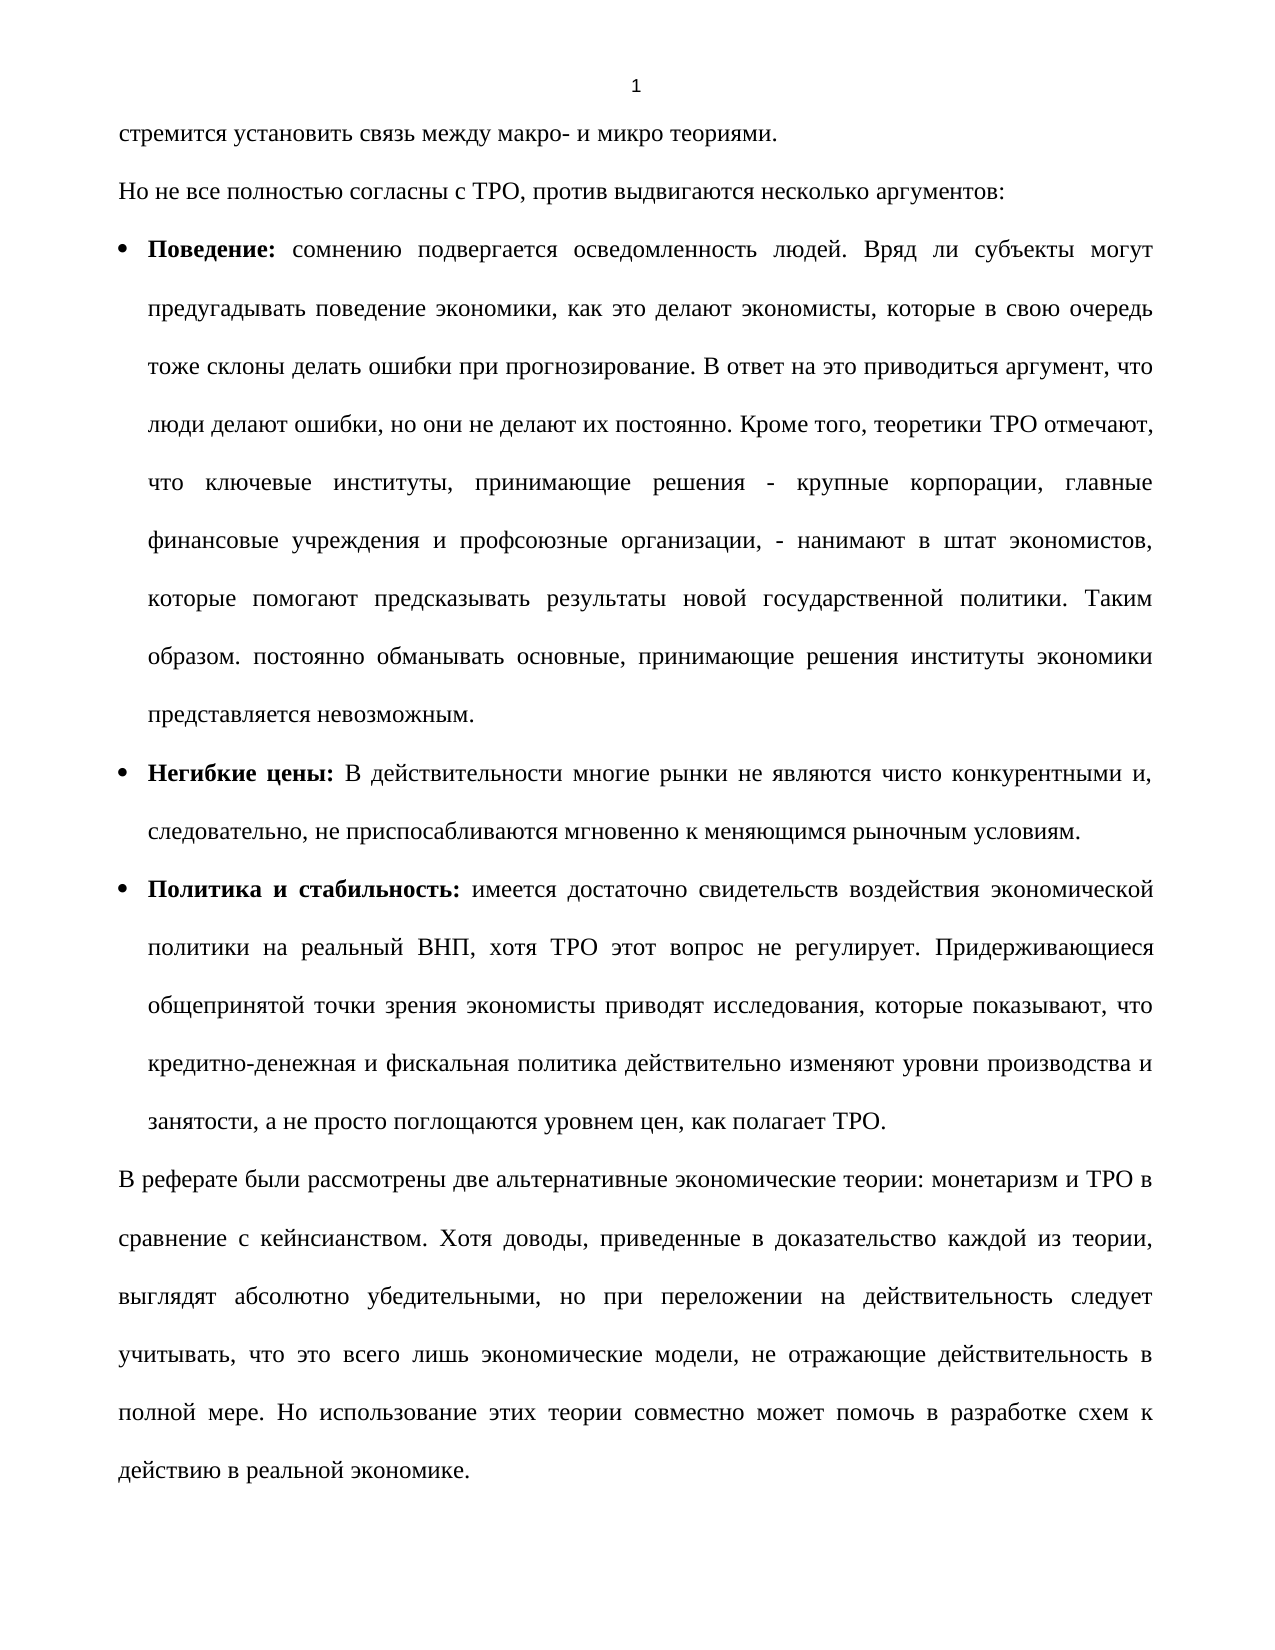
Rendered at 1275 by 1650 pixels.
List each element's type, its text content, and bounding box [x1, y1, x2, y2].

list Поведение: сомнению подвергается осведомленность людей. Вряд ли субъекты могут предугадывать поведение экономики, как это делают экономисты, которые в свою очередь тоже склоны делать ошибки при прогнозирование. В ответ на это приводиться аргумент, что люди делают ошибки, но они не делают их постоянно. Кроме того, теоретики ТРО отмечают, что ключевые институты, принимающие решения - крупные корпорации, главные финансовые учреждения и профсоюзные организации, - нанимают в штат экономистов, которые помогают предсказывать результаты новой государственной политики. Таким образом. постоянно обманывать основные, принимающие решения институты экономики представляется невозможным. [118, 234, 1154, 728]
text В реферате были рассмотрены две альтернативные экономические теории: монетаризм и ТРО в сравнение с кейнсианством. Хотя доводы, приведенные в доказательство каждой из теории, выглядят абсолютно убедительными, но при переложении на действительность следует учитывать, что это всего лишь экономические модели, не отражающие действительность в полной мере. Но использование этих теории совместно может помочь в разработке схем к действию в реальной экономике. [118, 1164, 1154, 1484]
list Негибкие цены: В действительности многие рынки не являются чисто конкурентными и, следовательно, не приспосабливаются мгновенно к меняющимся рыночным условиям. [118, 757, 1154, 845]
text Но не все полностью согласны с ТРО, против выдвигаются несколько аргументов: [118, 176, 1154, 205]
list Политика и стабильность: имеется достаточно свидетельств воздействия экономической политики на реальный ВНП, хотя ТРО этот вопрос не регулирует. Придерживающиеся общепринятой точки зрения экономисты приводят исследования, которые показывают, что кредитно-денежная и фискальная политика действительно изменяют уровни производства и занятости, а не просто поглощаются уровнем цен, как полагает ТРО. [118, 874, 1154, 1135]
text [118, 118, 1149, 147]
